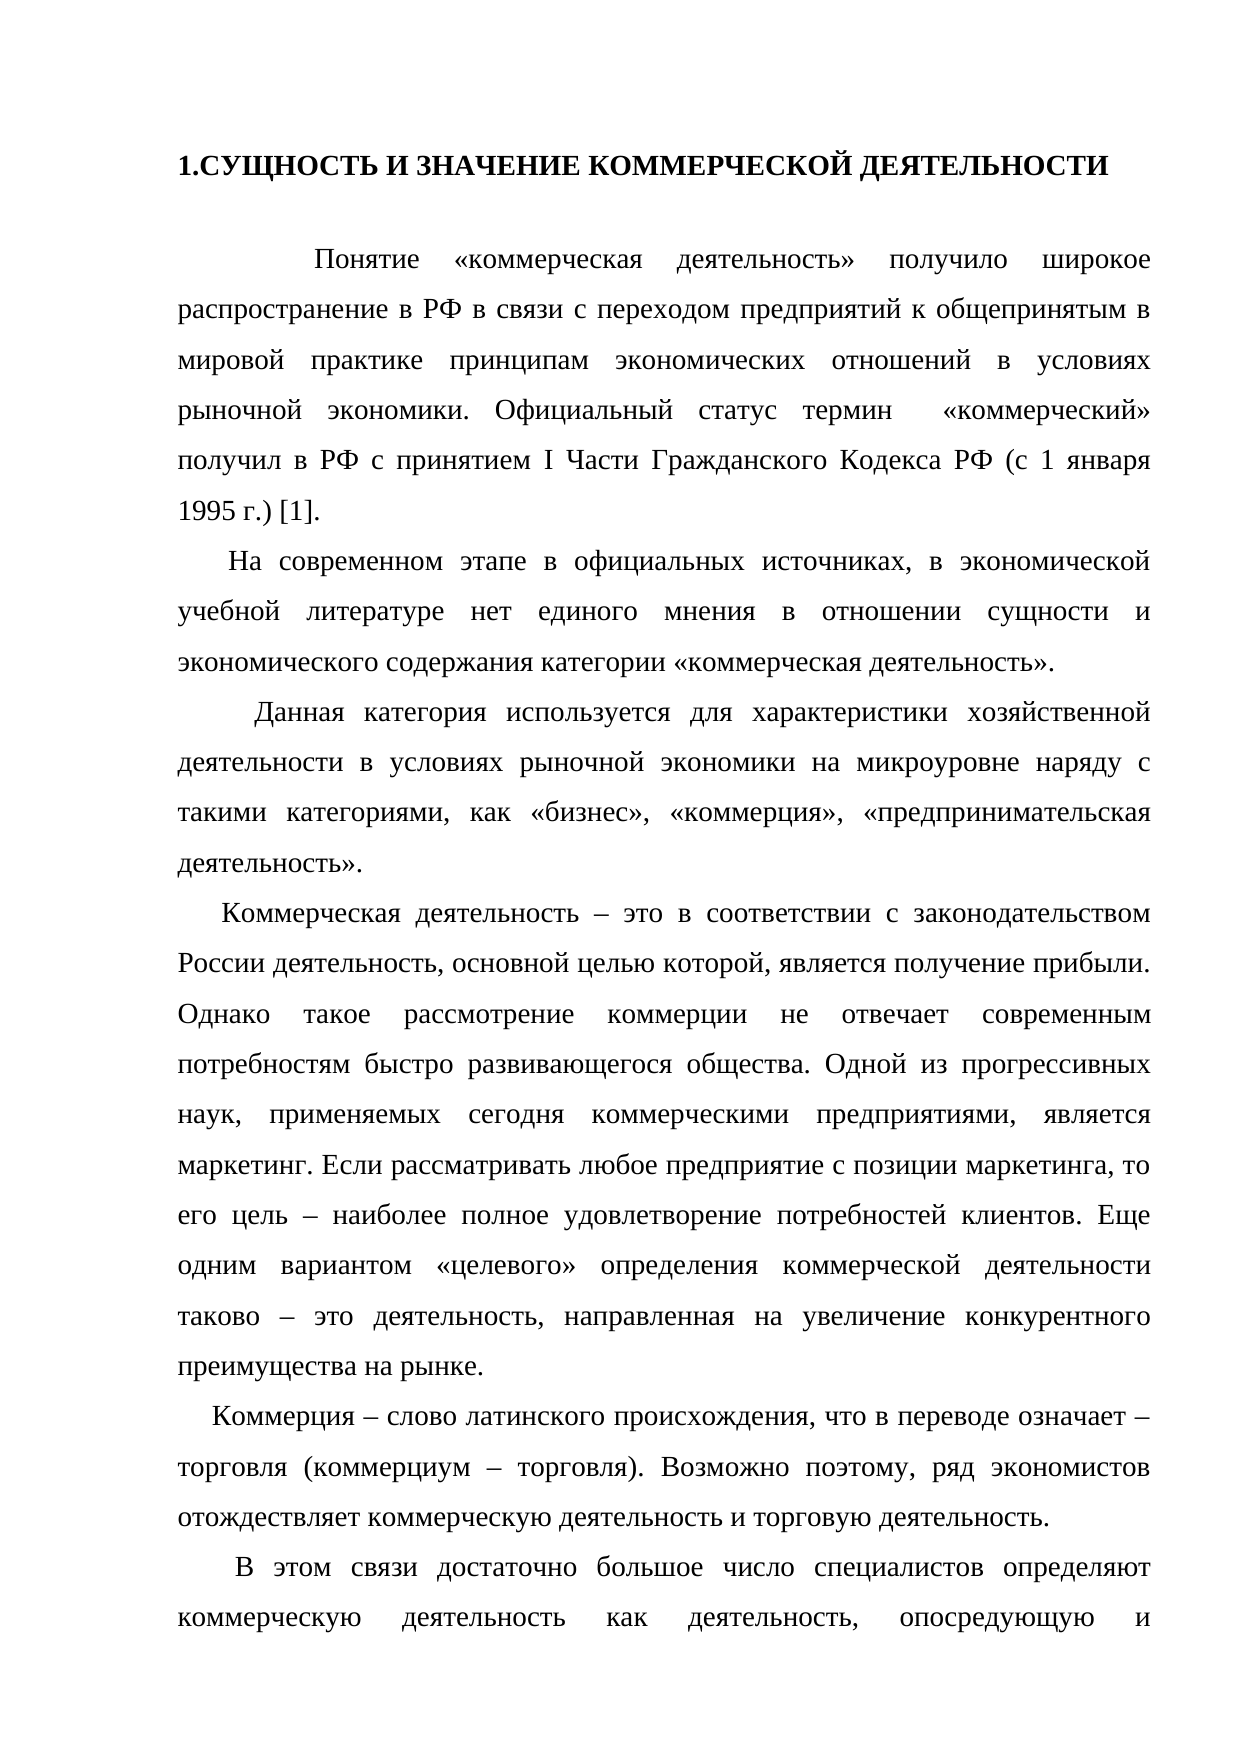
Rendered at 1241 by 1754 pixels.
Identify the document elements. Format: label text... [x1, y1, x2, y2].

text Коммерция – слово латинского происхождения, что в переводе означает – торговля (коммерциум – торговля). Возможно поэтому, ряд экономистов отождествляет коммерческую деятельность и торговую деятельность. [177, 1398, 1152, 1532]
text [177, 1549, 1152, 1633]
text На современном этапе в официальных источниках, в экономической учебной литературе нет единого мнения в отношении сущности и экономического содержания категории «коммерческая деятельность». [177, 543, 1152, 677]
text Коммерческая деятельность – это в соответствии с законодательством России деятельность, основной целью которой, является получение прибыли. Однако такое рассмотрение коммерции не отвечает современным потребностям быстро развивающегося общества. Одной из прогрессивных наук, применяемых сегодня коммерческими предприятиями, является маркетинг. Если рассматривать любое предприятие с позиции маркетинга, то его цель – наиболее полное удовлетворение потребностей клиентов. Еще одним вариантом «целевого» определения коммерческой деятельности таково – это деятельность, направленная на увеличение конкурентного преимущества на рынке. [177, 895, 1152, 1382]
text 1.СУЩНОСТЬ И ЗНАЧЕНИЕ КОММЕРЧЕСКОЙ ДЕЯТЕЛЬНОСТИ [177, 148, 1152, 181]
text Понятие «коммерческая деятельность» получило широкое распространение в РФ в связи с переходом предприятий к общепринятым в мировой практике принципам экономических отношений в условиях рыночной экономики. Официальный статус термин «коммерческий» получил в РФ с принятием I Части Гражданского Кодекса РФ (с 1 января 1995 г.) [1]. [177, 241, 1152, 526]
text Данная категория используется для характеристики хозяйственной деятельности в условиях рыночной экономики на микроуровне наряду с такими категориями, как «бизнес», «коммерция», «предпринимательская деятельность». [177, 694, 1152, 878]
